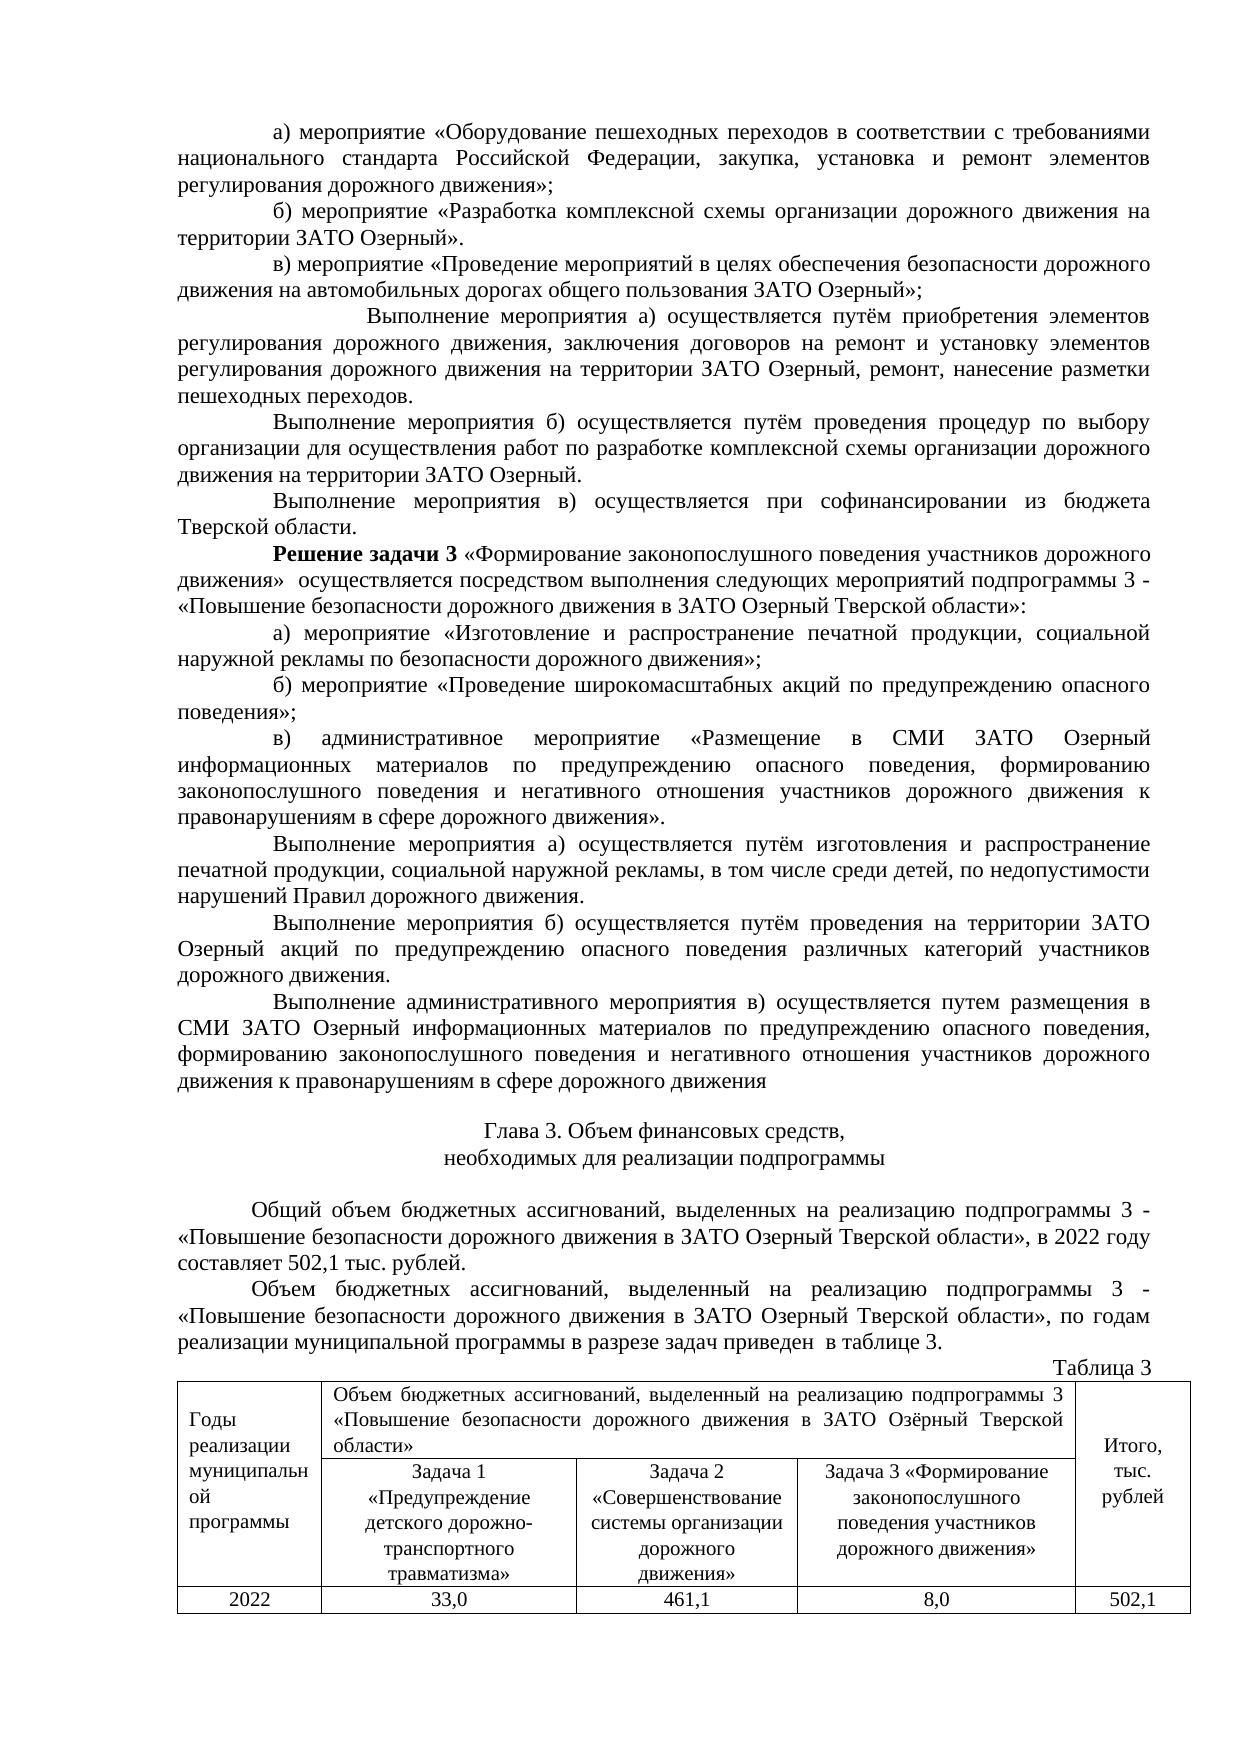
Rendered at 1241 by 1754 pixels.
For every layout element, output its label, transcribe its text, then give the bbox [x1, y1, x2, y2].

text Выполнение мероприятия а) осуществляется путём приобретения элементов регулирования дорожного движения, заключения договоров на ремонт и установку элементов регулирования дорожного движения на территории ЗАТО Озерный, ремонт, нанесение разметки пешеходных переходов. [177, 303, 1152, 408]
table_header Итого, тыс. рублей [1076, 1382, 1190, 1586]
text в) мероприятие «Проведение мероприятий в целях обеспечения безопасности дорожного движения на автомобильных дорогах общего пользования ЗАТО Озерный»; [177, 250, 1152, 303]
table_cell Задача 2 «Совершенствование системы организации дорожного движения» [577, 1459, 797, 1586]
table_cell 461,1 [577, 1587, 797, 1613]
table_cell Задача 1 «Предупреждение детского дорожно-транспортного травматизма» [322, 1459, 576, 1586]
text в) административное мероприятие «Размещение в СМИ ЗАТО Озерный информационных материалов по предупреждению опасного поведения, формированию законопослушного поведения и негативного отношения участников дорожного движения к правонарушениям в сфере дорожного движения». [177, 724, 1152, 830]
text Объем бюджетных ассигнований, выделенный на реализацию подпрограммы 3 - «Повышение безопасности дорожного движения в ЗАТО Озерный Тверской области», по годам реализации муниципальной программы в разрезе задач приведен в таблице 3. [177, 1275, 1152, 1354]
text необходимых для реализации подпрограммы [177, 1144, 1152, 1170]
text а) мероприятие «Изготовление и распространение печатной продукции, социальной наружной рекламы по безопасности дорожного движения»; [177, 619, 1152, 672]
text Выполнение административного мероприятия в) осуществляется путем размещения в СМИ ЗАТО Озерный информационных материалов по предупреждению опасного поведения, формированию законопослушного поведения и негативного отношения участников дорожного движения к правонарушениям в сфере дорожного движения [177, 988, 1152, 1093]
text Выполнение мероприятия в) осуществляется при софинансировании из бюджета Тверской области. [177, 487, 1152, 540]
text б) мероприятие «Разработка комплексной схемы организации дорожного движения на территории ЗАТО Озерный». [177, 197, 1152, 250]
text Выполнение мероприятия б) осуществляется путём проведения процедур по выбору организации для осуществления работ по разработке комплексной схемы организации дорожного движения на территории ЗАТО Озерный. [177, 408, 1152, 487]
text Таблица 3 [177, 1354, 1152, 1381]
table_cell 8,0 [798, 1587, 1075, 1613]
table_cell 502,1 [1076, 1587, 1190, 1613]
table_cell Задача 3 «Формирование законопослушного поведения участников дорожного движения» [798, 1459, 1075, 1586]
text Выполнение мероприятия а) осуществляется путём изготовления и распространение печатной продукции, социальной наружной рекламы, в том числе среди детей, по недопустимости нарушений Правил дорожного движения. [177, 830, 1152, 909]
table_cell 33,0 [322, 1587, 576, 1613]
text Выполнение мероприятия б) осуществляется путём проведения на территории ЗАТО Озерный акций по предупреждению опасного поведения различных категорий участников дорожного движения. [177, 909, 1152, 988]
text Решение задачи 3 «Формирование законопослушного поведения участников дорожного движения» осуществляется посредством выполнения следующих мероприятий подпрограммы 3 - «Повышение безопасности дорожного движения в ЗАТО Озерный Тверской области»: [177, 540, 1152, 619]
table_header Годы реализации муниципальной программы [178, 1382, 321, 1586]
table_header Объем бюджетных ассигнований, выделенный на реализацию подпрограммы 3 «Повышение безопасности дорожного движения в ЗАТО Озёрный Тверской области» [322, 1382, 1075, 1458]
text Глава 3. Объем финансовых средств, [177, 1117, 1152, 1144]
table_cell 2022 [178, 1587, 321, 1613]
text Общий объем бюджетных ассигнований, выделенных на реализацию подпрограммы 3 - «Повышение безопасности дорожного движения в ЗАТО Озерный Тверской области», в 2022 году составляет 502,1 тыс. рублей. [177, 1196, 1152, 1275]
text а) мероприятие «Оборудование пешеходных переходов в соответствии с требованиями национального стандарта Российской Федерации, закупка, установка и ремонт элементов регулирования дорожного движения»; [177, 118, 1152, 197]
text б) мероприятие «Проведение широкомасштабных акций по предупреждению опасного поведения»; [177, 672, 1152, 724]
